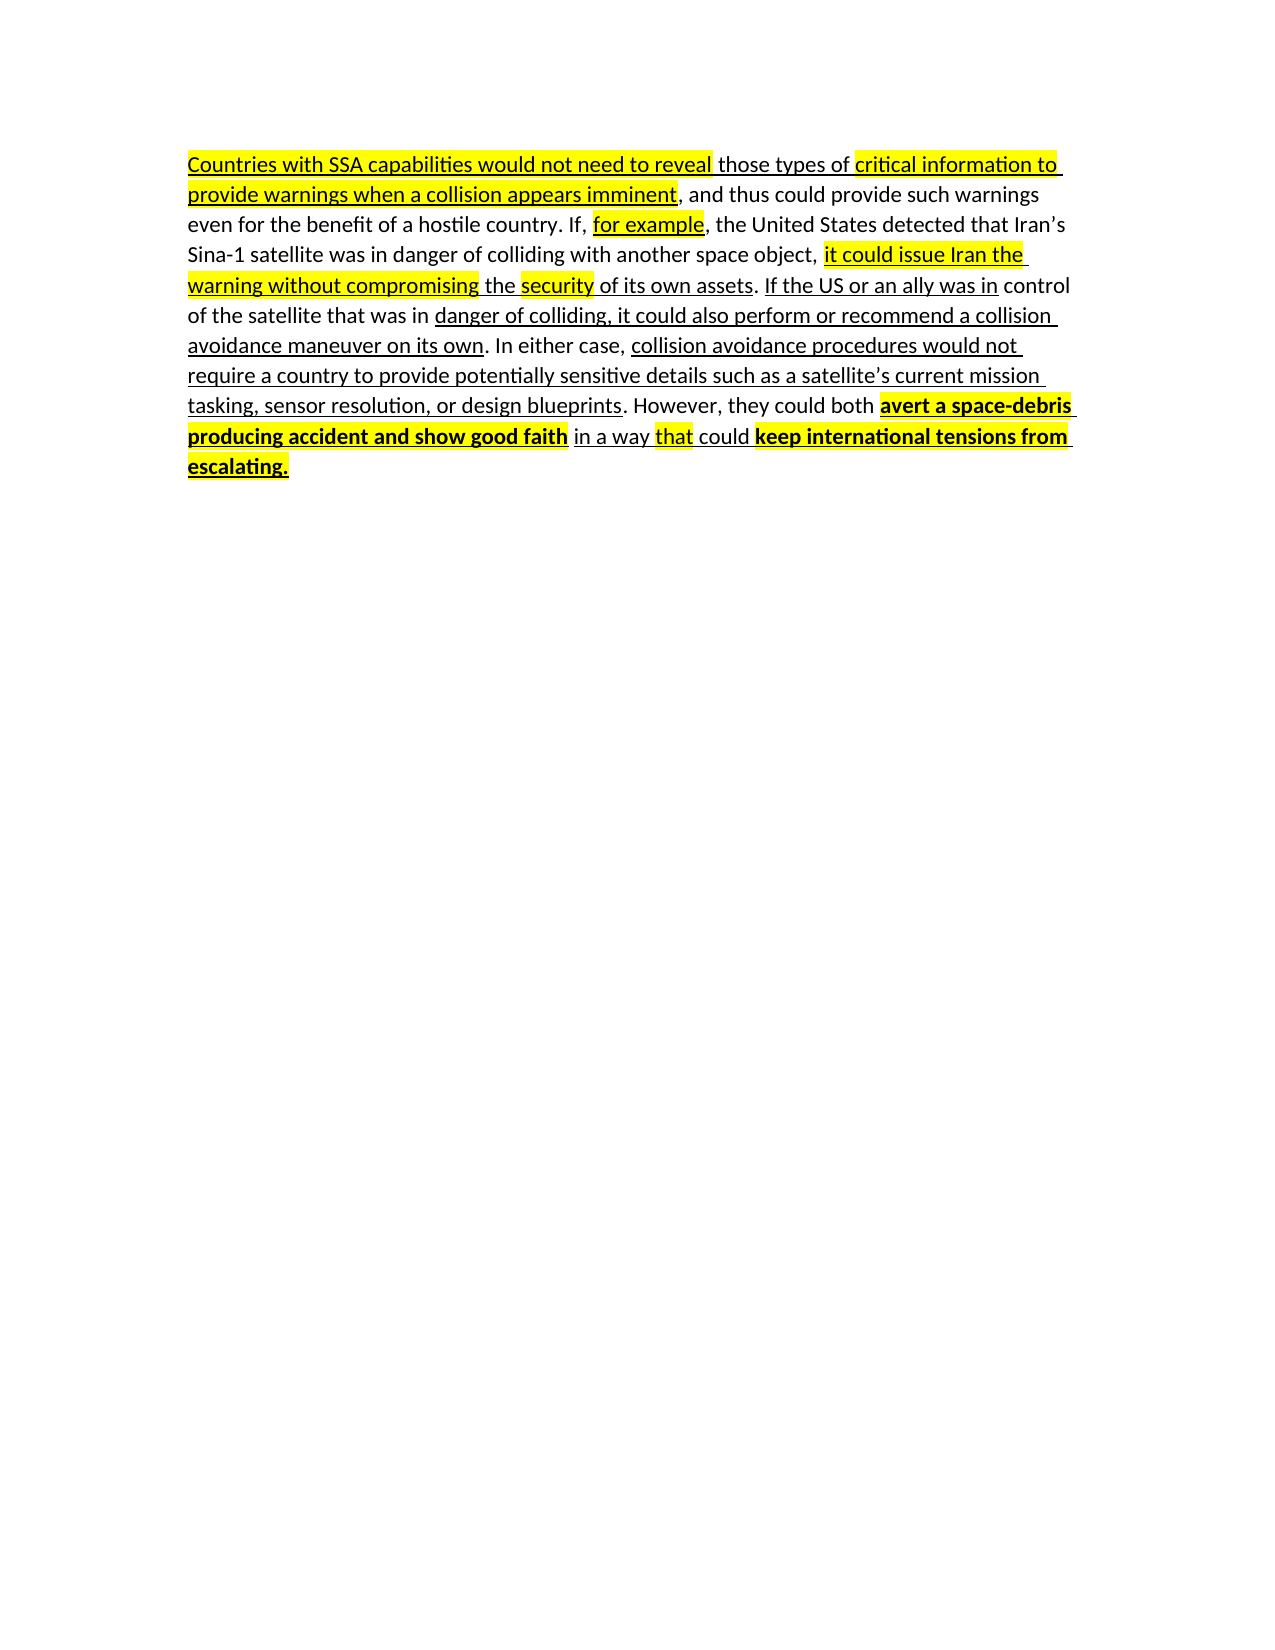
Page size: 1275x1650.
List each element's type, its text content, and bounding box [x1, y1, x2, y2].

text Countries with SSA capabilities would not need to reveal those types of critical information to provide warnings when a collision appears imminent, and thus could provide such warnings even for the benefit of a hostile country. If, for example, the United States detected that Iran’s Sina-1 satellite was in danger of colliding with another space object, it could issue Iran the warning without compromising the security of its own assets. If the US or an ally was in control of the satellite that was in danger of colliding, it could also perform or recommend a collision avoidance maneuver on its own. In either case, collision avoidance procedures would not require a country to provide potentially sensitive details such as a satellite’s current mission tasking, sensor resolution, or design blueprints. However, they could both avert a space-debris producing accident and show good faith in a way that could keep international tensions from escalating. [187, 150, 1087, 480]
